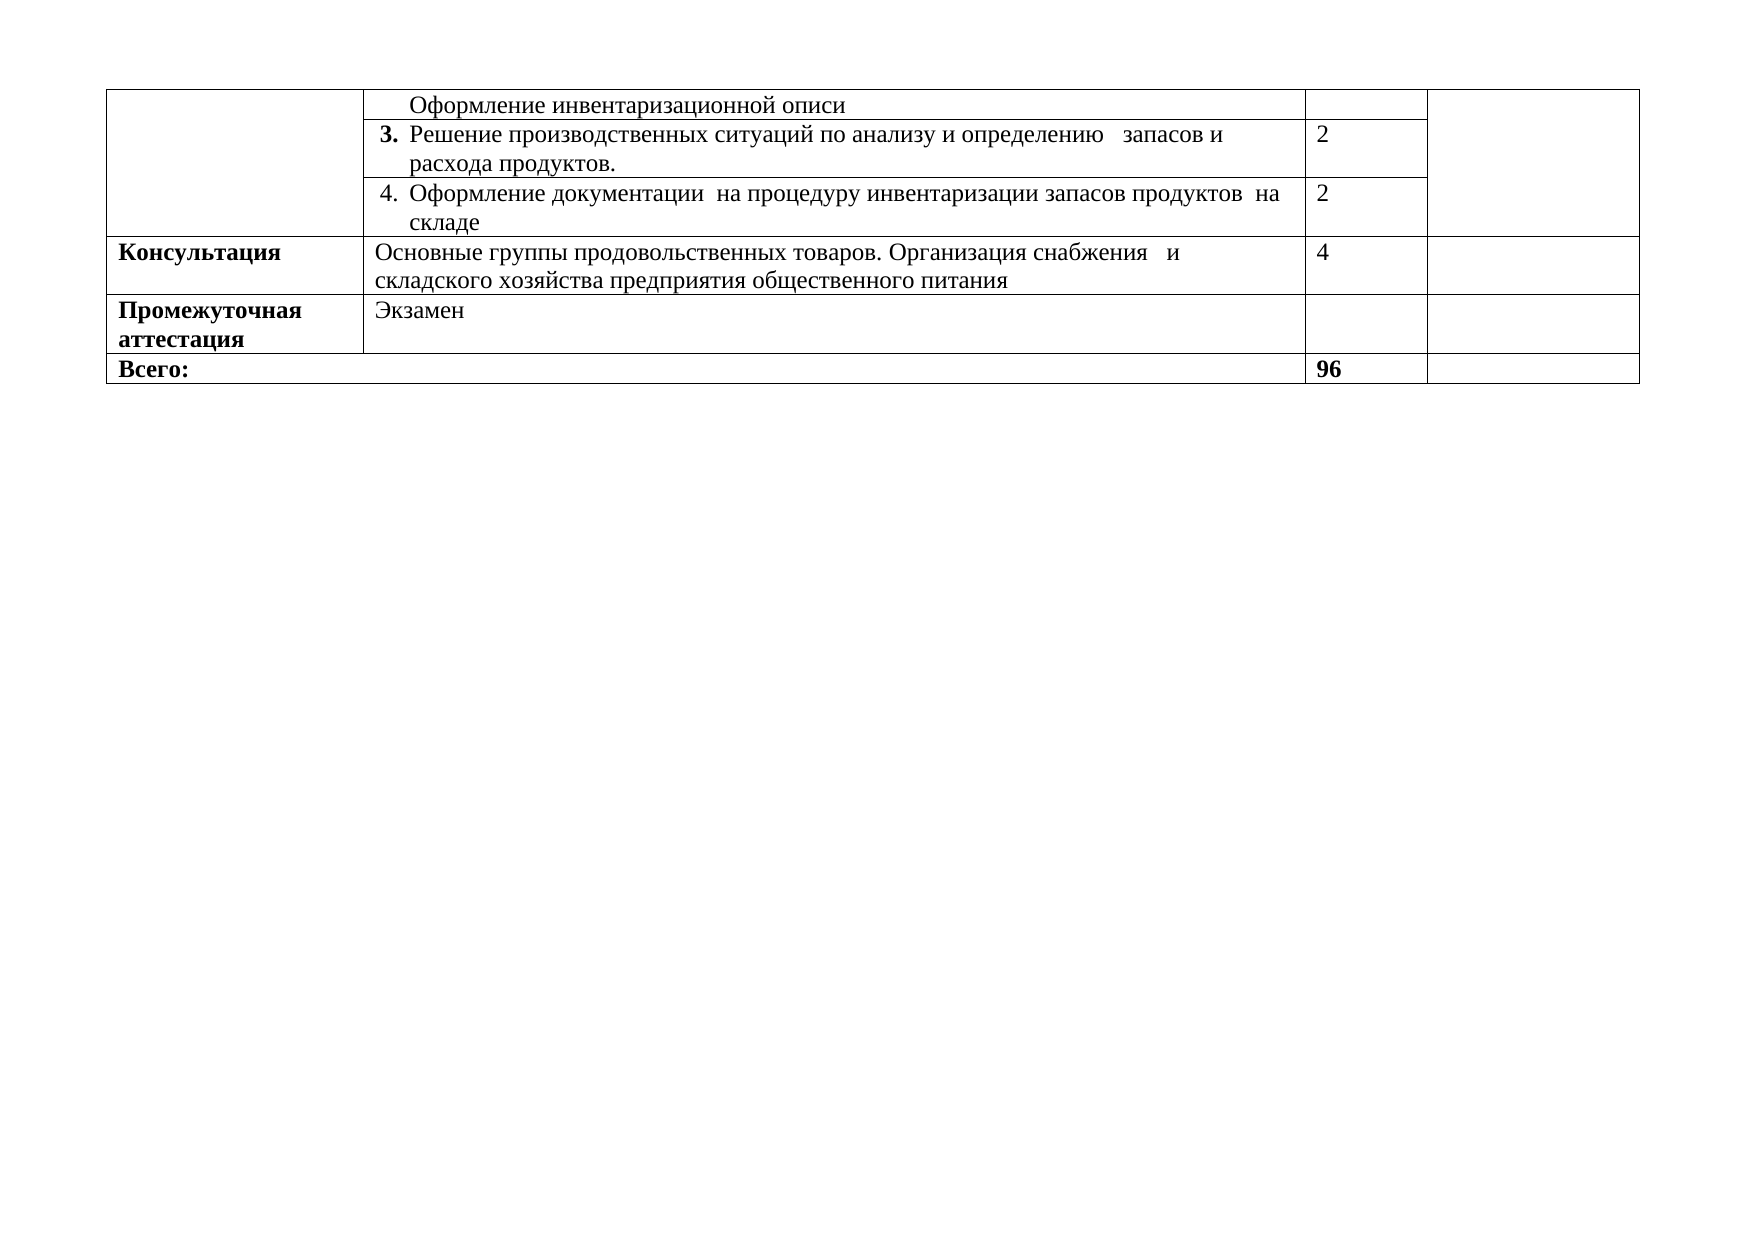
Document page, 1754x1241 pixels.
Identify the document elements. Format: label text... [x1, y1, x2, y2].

table_cell [1428, 354, 1639, 382]
table_cell 2 [1306, 120, 1427, 177]
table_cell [364, 90, 1305, 118]
table_cell 4 [1306, 237, 1427, 294]
table_cell Оформление документации на процедуру инвентаризации запасов продуктов на складе [364, 178, 1305, 236]
table_cell Экзамен [364, 295, 1305, 353]
table_cell Промежуточная аттестация [107, 295, 363, 353]
table_cell Всего: [107, 354, 1305, 382]
table_cell Решение производственных ситуаций по анализу и определению запасов и расхода продуктов. [364, 120, 1305, 177]
table_cell [1428, 295, 1639, 353]
table_cell [1428, 237, 1639, 294]
table_cell 96 [1306, 354, 1427, 382]
table_cell 2 [1306, 90, 1427, 118]
table_cell Консультация [107, 237, 363, 294]
table_cell Основные группы продовольственных товаров. Организация снабжения и складского хозяйства предприятия общественного питания [364, 237, 1305, 294]
table_cell [1306, 295, 1427, 353]
table_cell 2 [1306, 178, 1427, 236]
